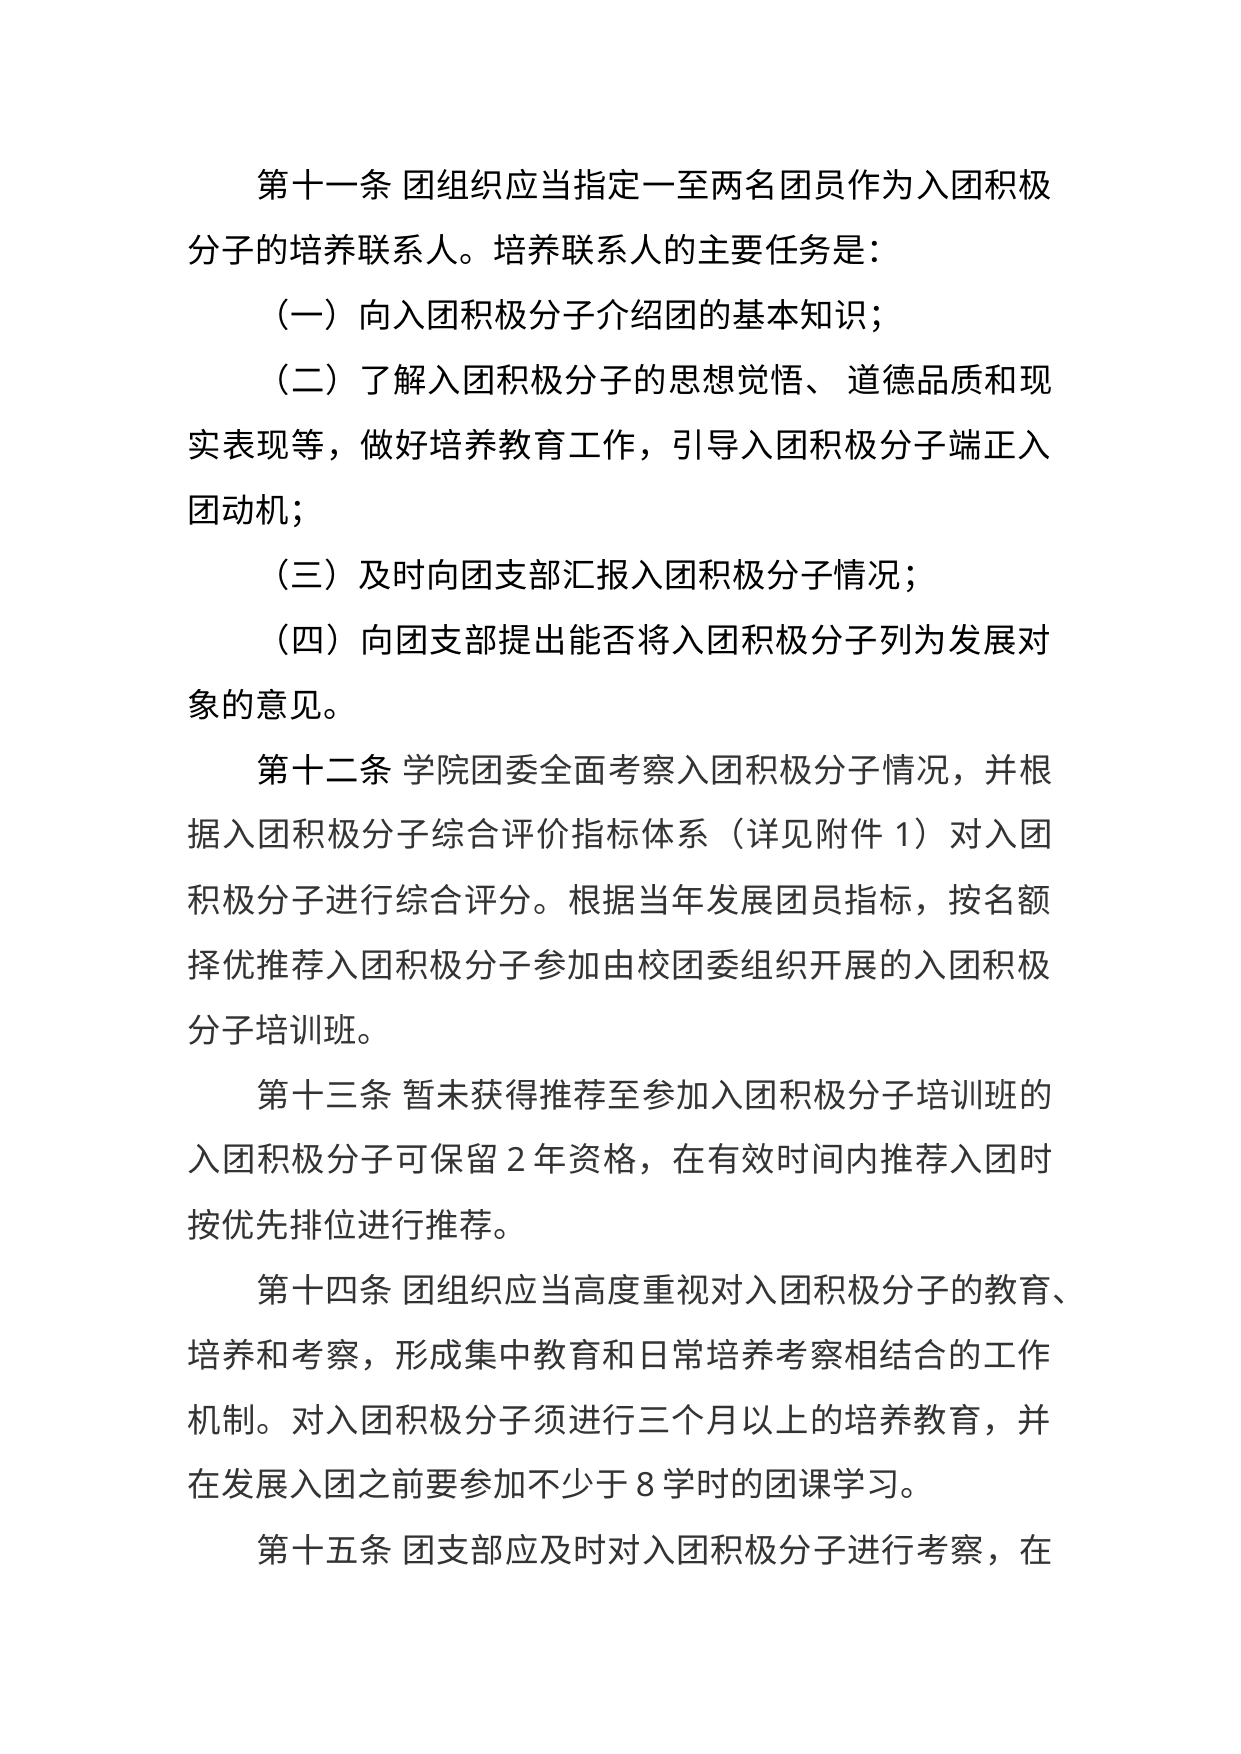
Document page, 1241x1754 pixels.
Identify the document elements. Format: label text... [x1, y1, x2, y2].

text 第十二条 学院团委全面考察入团积极分子情况，并根据入团积极分子综合评价指标体系（详见附件1）对入团积极分子进行综合评分。根据当年发展团员指标，按名额择优推荐入团积极分子参加由校团委组织开展的入团积极分子培训班。 [187, 735, 1053, 1060]
text （一）向入团积极分子介绍团的基本知识； [187, 280, 1053, 345]
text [187, 1515, 1053, 1580]
text 第十三条 暂未获得推荐至参加入团积极分子培训班的入团积极分子可保留2年资格，在有效时间内推荐入团时按优先排位进行推荐。 [187, 1060, 1053, 1255]
text （二）了解入团积极分子的思想觉悟、 道德品质和现实表现等，做好培养教育工作，引导入团积极分子端正入团动机； [187, 345, 1053, 540]
text 第十四条 团组织应当高度重视对入团积极分子的教育、培养和考察，形成集中教育和日常培养考察相结合的工作机制。对入团积极分子须进行三个月以上的培养教育，并在发展入团之前要参加不少于8学时的团课学习。 [187, 1255, 1053, 1515]
text （四）向团支部提出能否将入团积极分子列为发展对象的意见。 [187, 605, 1053, 735]
text （三）及时向团支部汇报入团积极分子情况； [187, 540, 1053, 605]
text 第十一条 团组织应当指定一至两名团员作为入团积极分子的培养联系人。培养联系人的主要任务是： [187, 150, 1053, 280]
